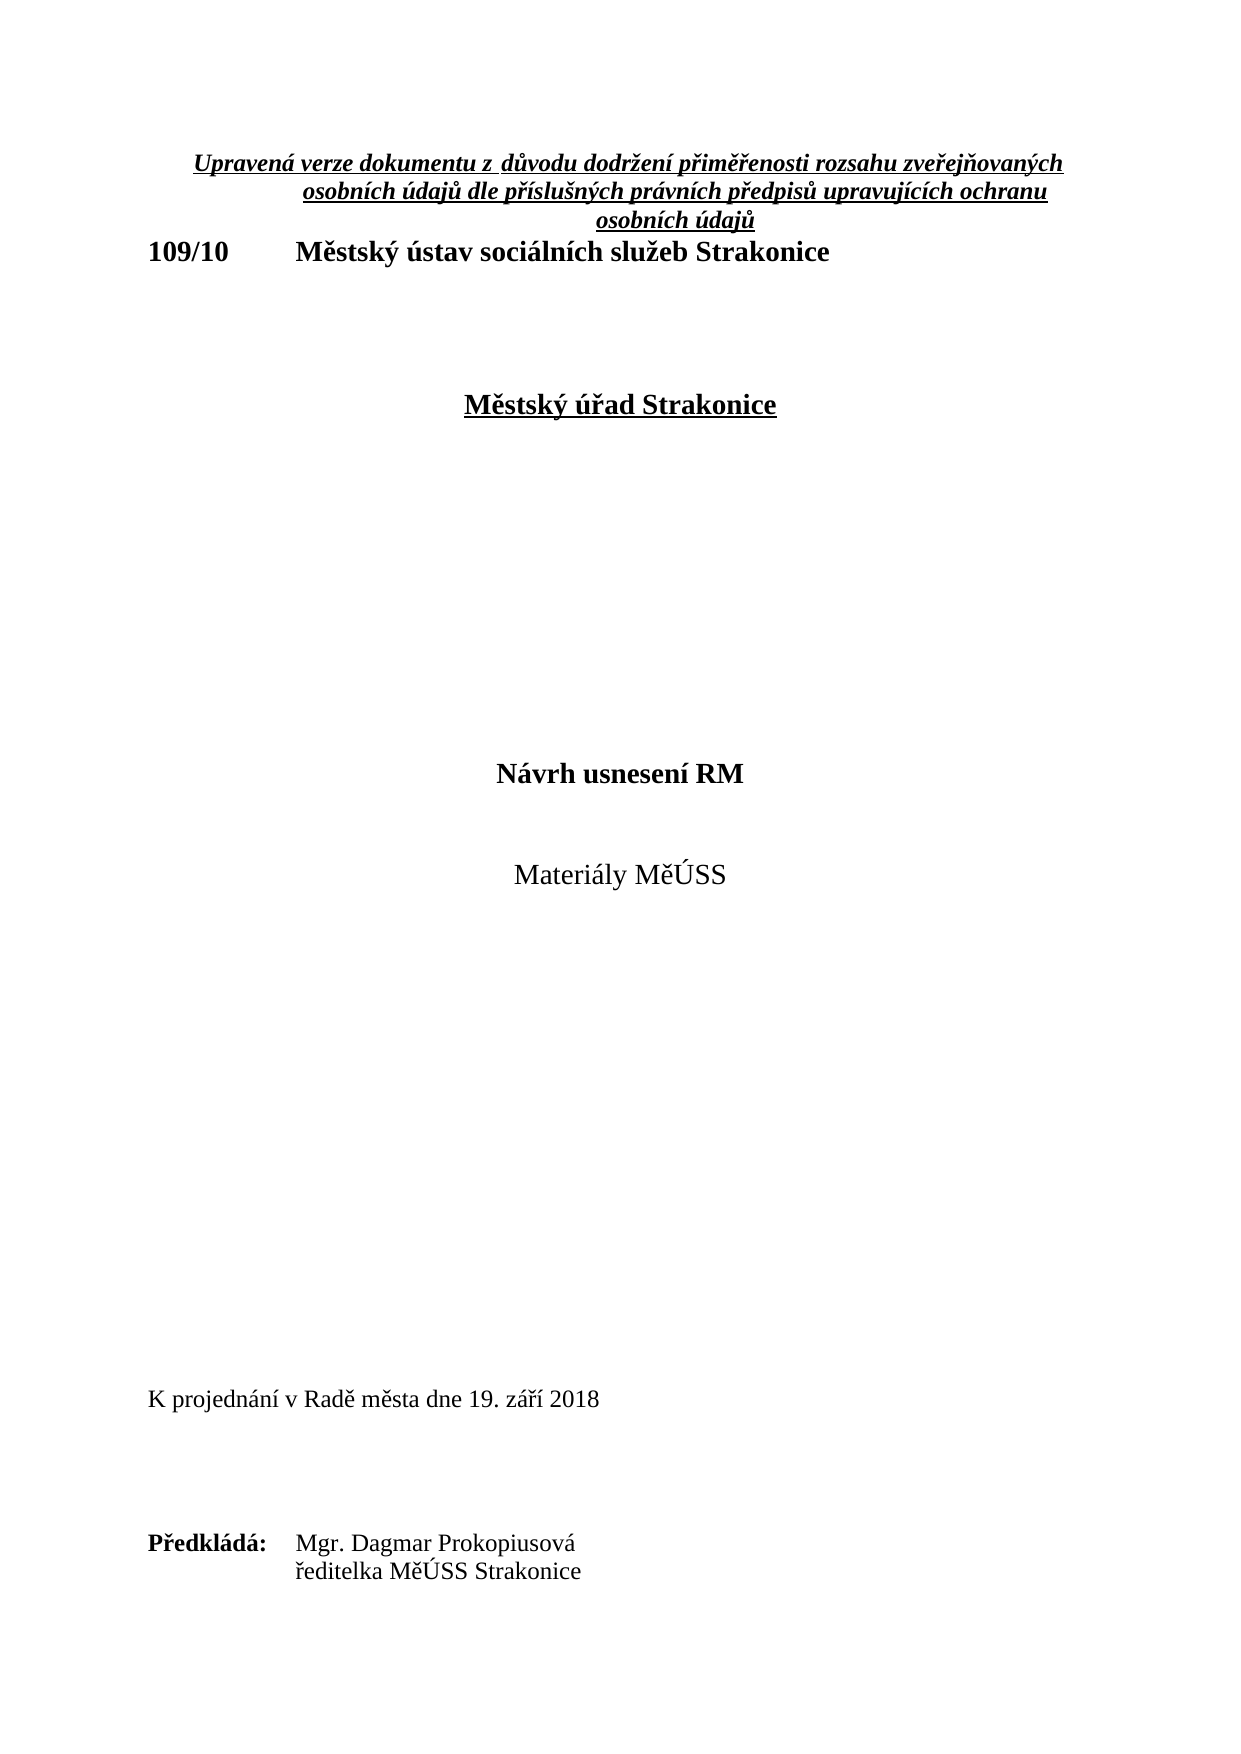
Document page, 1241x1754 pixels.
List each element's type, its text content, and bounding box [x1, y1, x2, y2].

text ředitelka MěÚSS Strakonice [148, 1556, 1093, 1585]
text Upravená verze dokumentu z důvodu dodržení přiměřenosti rozsahu zveřejňovaných osobních údajů dle příslušných právních předpisů upravujících ochranu osobních údajů [148, 148, 1093, 234]
text Materiály MěÚSS [148, 857, 1093, 890]
text K projednání v Radě města dne 19. září 2018 [148, 1384, 1093, 1413]
text Městský úřad Strakonice [148, 387, 1093, 421]
text Návrh usnesení RM [148, 756, 1093, 790]
subtitle 109/10 Městský ústav sociálních služeb Strakonice [148, 234, 1093, 267]
text Předkládá: Mgr. Dagmar Prokopiusová [148, 1528, 1093, 1556]
